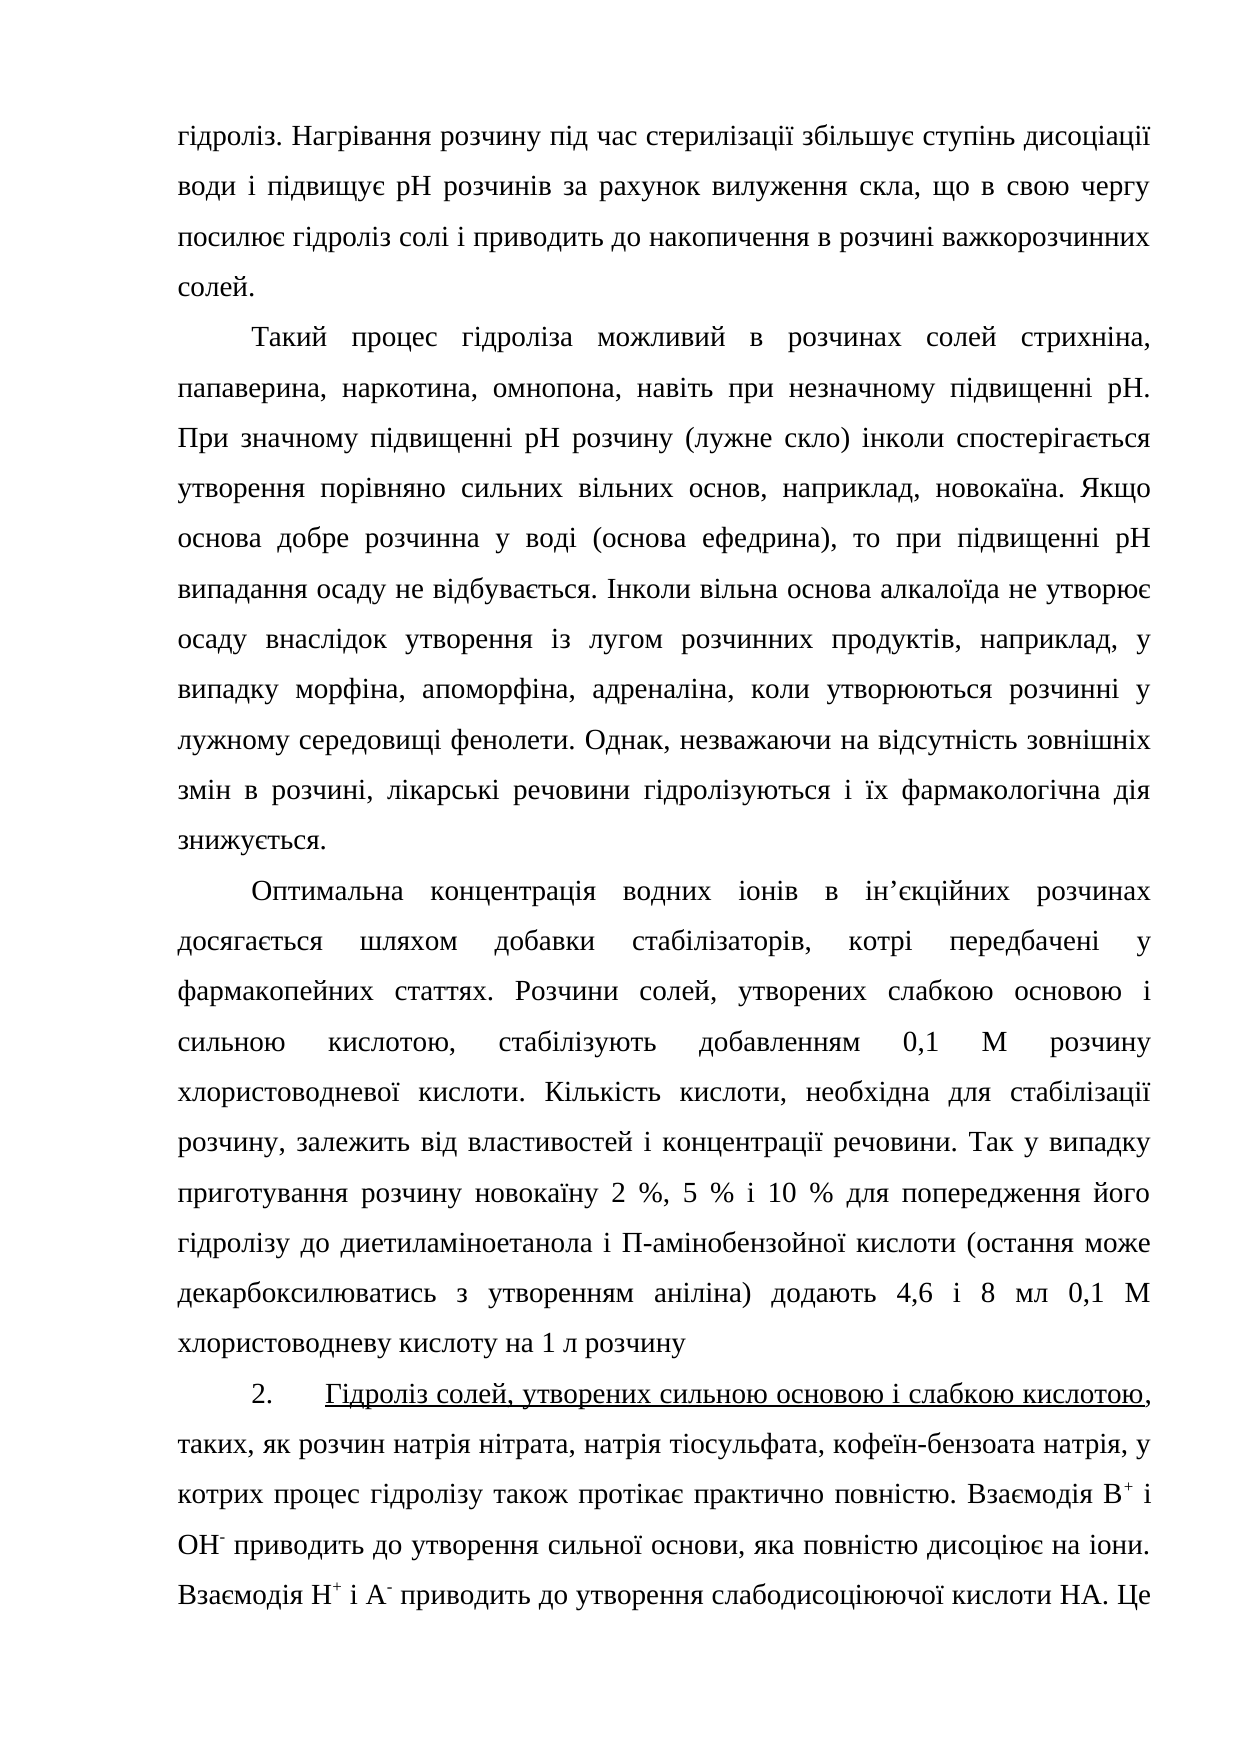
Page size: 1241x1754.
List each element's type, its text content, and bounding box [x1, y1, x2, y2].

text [177, 1376, 1152, 1611]
text Такий процес гідроліза можливий в розчинах солей стрихніна, папаверина, наркотина, омнопона, навіть при незначному підвищенні рН. При значному підвищенні рН розчину (лужне скло) інколи спостерігається утворення порівняно сильних вільних основ, наприклад, новокаїна. Якщо основа добре розчинна у воді (основа ефедрина), то при підвищенні рН випадання осаду не відбувається. Інколи вільна основа алкалоїда не утворює осаду внаслідок утворення із лугом розчинних продуктів, наприклад, у випадку морфіна, апоморфіна, адреналіна, коли утворюються розчинні у лужному середовищі фенолети. Однак, незважаючи на відсутність зовнішніх змін в розчині, лікарські речовини гідролізуються і їх фармакологічна дія знижується. [177, 319, 1152, 856]
text Оптимальна концентрація водних іонів в ін’єкційних розчинах досягається шляхом добавки стабілізаторів, котрі передбачені у фармакопейних статтях. Розчини солей, утворених слабкою основою і сильною кислотою, стабілізують добавленням 0,1 М розчину хлористоводневої кислоти. Кількість кислоти, необхідна для стабілізації розчину, залежить від властивостей і концентрації речовини. Так у випадку приготування розчину новокаїну 2 %, 5 % і 10 % для попередження його гідролізу до диетиламіноетанола і П-амінобензойної кислоти (остання може декарбоксилюватись з утворенням аніліна) додають 4,6 і 8 мл 0,1 М хлористоводневу кислоту на 1 л розчину [177, 873, 1152, 1359]
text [177, 118, 1152, 303]
